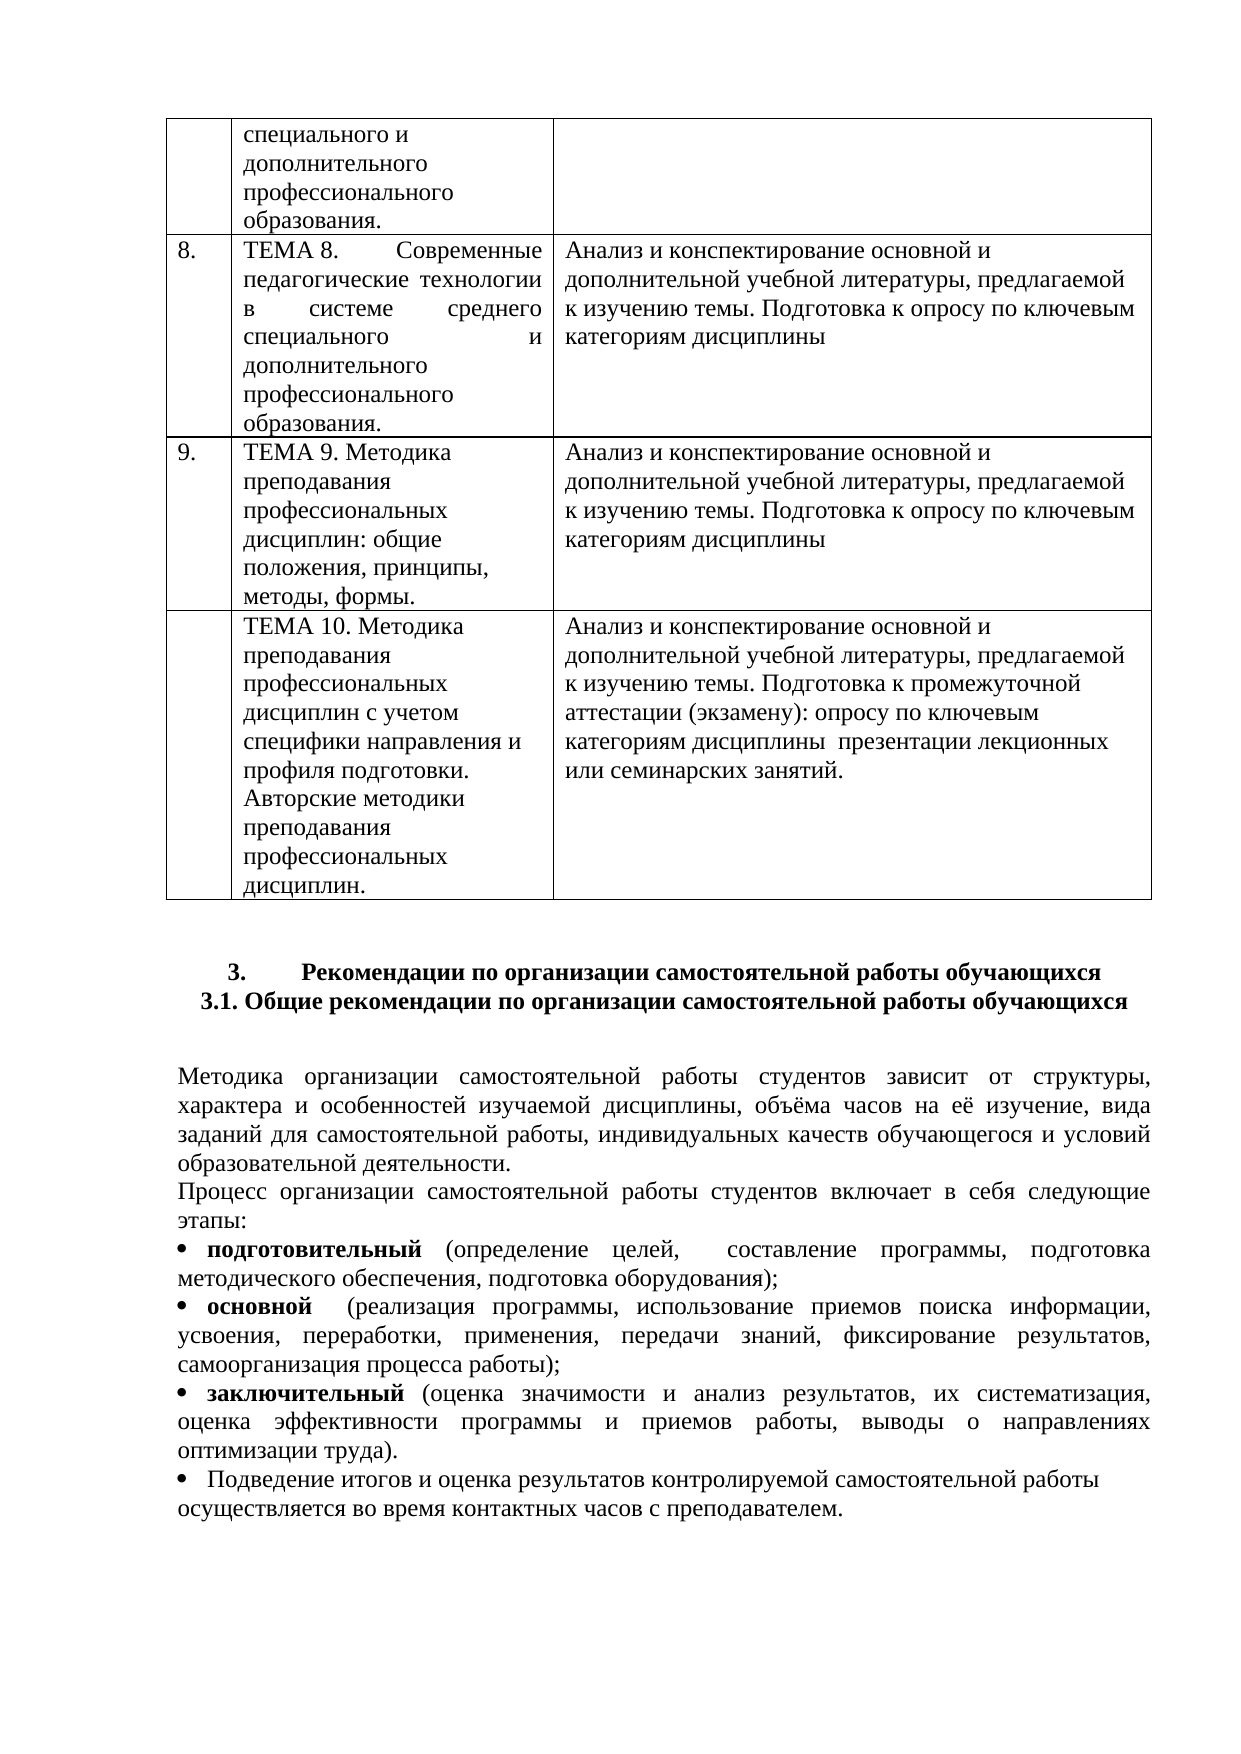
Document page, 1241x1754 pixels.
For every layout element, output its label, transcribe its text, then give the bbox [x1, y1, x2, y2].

text Процесс организации самостоятельной работы студентов включает в себя следующие этапы: [177, 1176, 1152, 1234]
table_cell 7. [167, 119, 231, 234]
subtitle 3.1. Общие рекомендации по организации самостоятельной работы обучающихся [177, 986, 1152, 1014]
table_cell 8. [167, 235, 231, 436]
list заключительный (оценка значимости и анализ результатов, их систематизация, оценка эффективности программы и приемов работы, выводы о направлениях оптимизации труда). [177, 1378, 1152, 1464]
list Подведение итогов и оценка результатов контролируемой самостоятельной работы осуществляется во время контактных часов с преподавателем. [177, 1464, 1152, 1521]
table_cell [167, 611, 231, 898]
table_cell Анализ и конспектирование основной и дополнительной учебной литературы, предлагаемой к изучению темы. Подготовка к промежуточной аттестации (экзамену): опросу по ключевым категориям дисциплины презентации лекционных или семинарских занятий. [554, 611, 1151, 898]
table_cell 9. [167, 438, 231, 610]
table_cell ТЕМА 8. Современные педагогические технологии в системе среднего специального и дополнительного профессионального образования. [232, 235, 553, 436]
subtitle Рекомендации по организации самостоятельной работы обучающихся [177, 957, 1152, 986]
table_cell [232, 119, 553, 234]
text Методика организации самостоятельной работы студентов зависит от структуры, характера и особенностей изучаемой дисциплины, объёма часов на её изучение, вида заданий для самостоятельной работы, индивидуальных качеств обучающегося и условий образовательной деятельности. [177, 1061, 1152, 1176]
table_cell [554, 119, 1151, 234]
table_cell ТЕМА 9. Методика преподавания профессиональных дисциплин: общие положения, принципы, методы, формы. [232, 438, 553, 610]
list подготовительный (определение целей, составление программы, подготовка методического обеспечения, подготовка оборудования); [177, 1234, 1152, 1291]
table_cell ТЕМА 10. Методика преподавания профессиональных дисциплин с учетом специфики направления и профиля подготовки. Авторские методики преподавания профессиональных дисциплин. [232, 611, 553, 898]
list основной (реализация программы, использование приемов поиска информации, усвоения, переработки, применения, передачи знаний, фиксирование результатов, самоорганизация процесса работы); [177, 1291, 1152, 1378]
